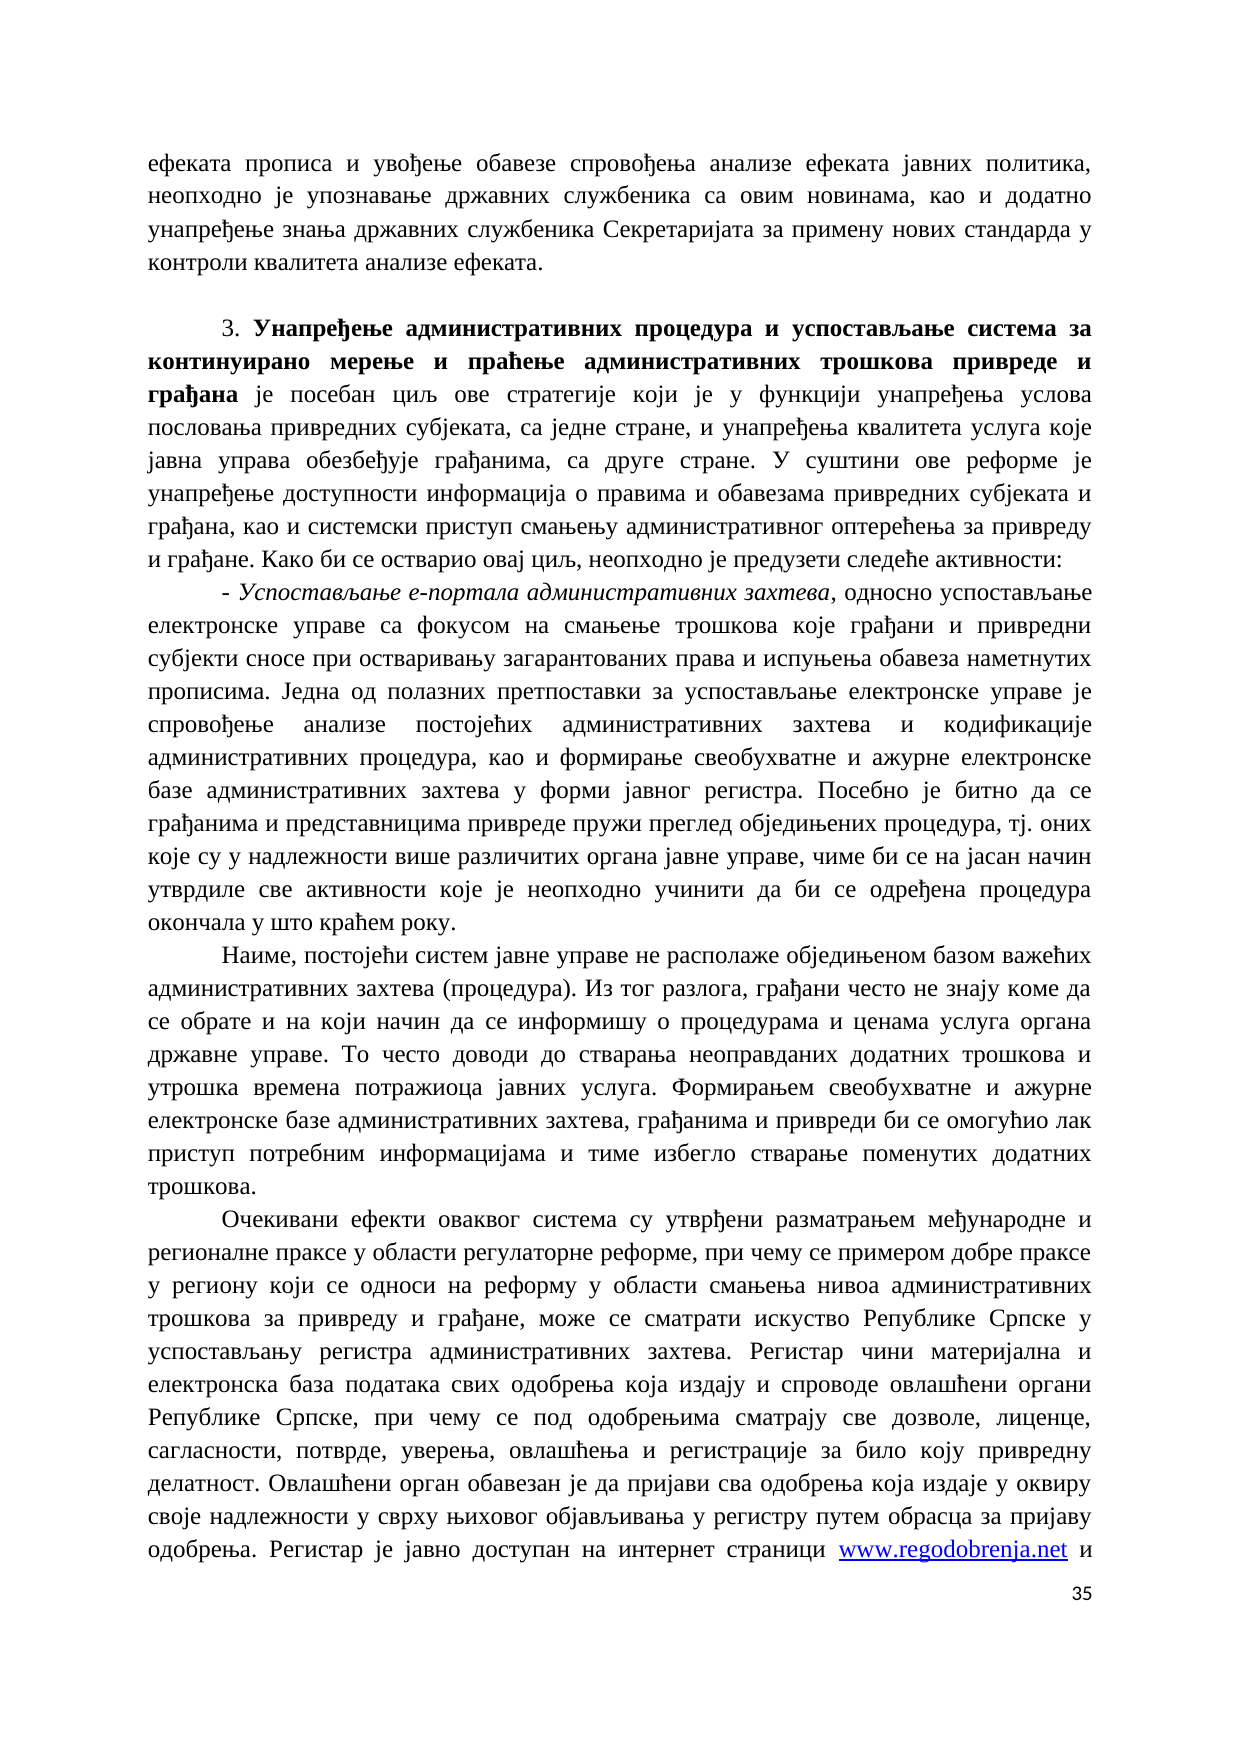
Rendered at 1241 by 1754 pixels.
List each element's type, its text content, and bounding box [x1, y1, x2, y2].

text Наиме, постојећи систем јавне управе не располаже обједињеном базом важећих административних захтева (процедура). Из тог разлога, грађани често не знају коме да се обрате и на који начин да се информишу о процедурама и ценама услуга органа државне управе. То често доводи до стварања неоправданих додатних трошкова и утрошка времена потражиоца јавних услуга. Формирањем свеобухватне и ажурне електронске базе административних захтева, грађанима и привреди би се омогућио лак приступ потребним информацијама и тиме избегло стварање поменутих додатних трошкова. [148, 940, 1093, 1200]
text 3. Унапређење административних процедура и успостављање система за континуирано мерење и праћење административних трошкова привреде и грађана је посебан циљ ове стратегије који је у функцији унапређења услова пословања привредних субјеката, са једне стране, и унапређења квалитета услуга које јавна управа обезбеђује грађанима, са друге стране. У суштини ове реформе је унапређење доступности информација о правима и обавезама привредних субјеката и грађана, као и системски приступ смањењу административног оптерећења за привреду и грађане. Како би се остварио овај циљ, неопходно је предузети следеће активности: [148, 313, 1093, 573]
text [148, 148, 1093, 275]
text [148, 1204, 1093, 1563]
text - Успостављање е-портала административних захтева, односно успостављање електронске управе са фокусом на смањење трошкова које грађани и привредни субјекти сносе при остваривању загарантованих права и испуњења обавеза наметнутих прописима. Једна од полазних претпоставки за успостављање електронске управе je спровођење анализе постојећих административних захтева и кодификације административних процедура, као и формирање свеобухватне и ажурне електронске базе административних захтева у форми јавног регистра. Посебно је битно да се грађанима и представницима привреде пружи преглед обједињених процедура, тј. оних које су у надлежности више различитих органа јавне управе, чиме би се на јасан начин утврдиле све активности које је неопходно учинити да би се одређена процедура окончала у што краћем року. [148, 577, 1093, 936]
